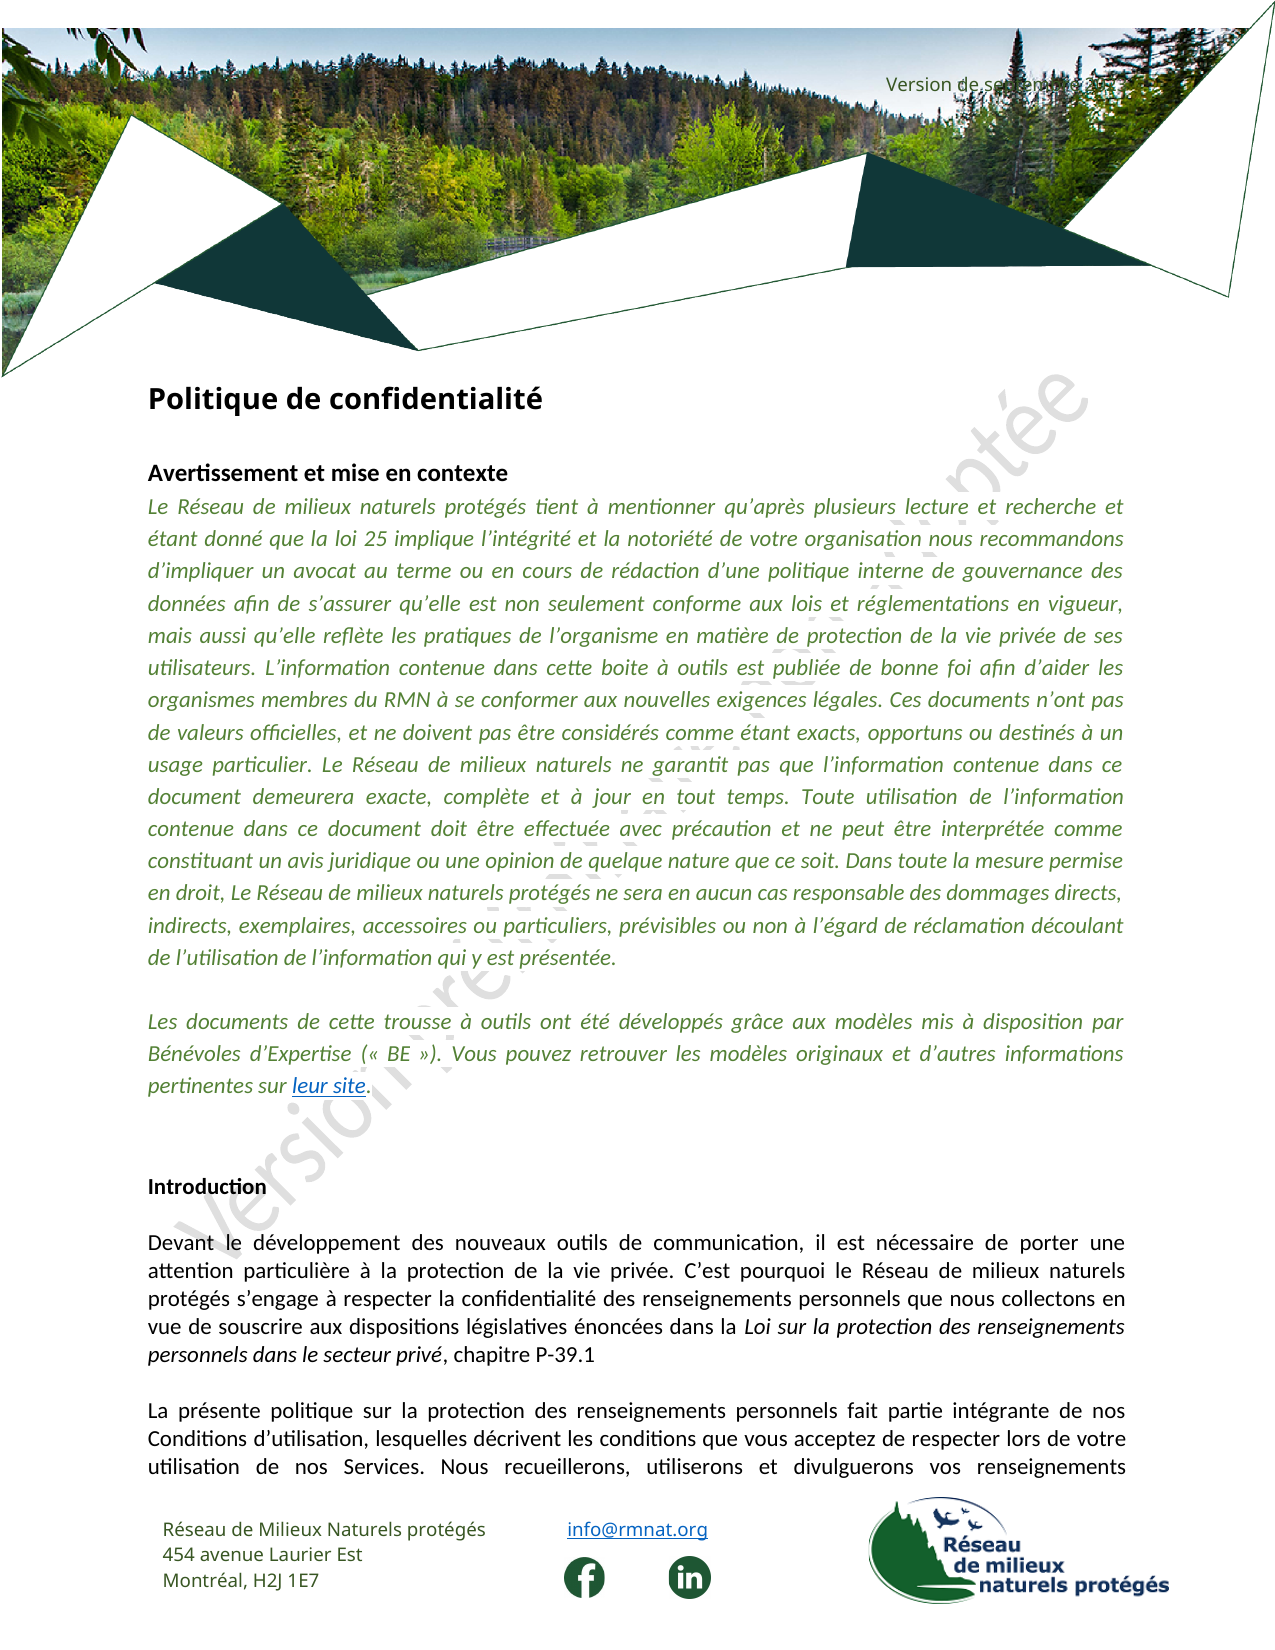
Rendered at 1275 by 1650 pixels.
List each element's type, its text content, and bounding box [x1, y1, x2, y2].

text Introduction [148, 1172, 1127, 1200]
text Politique de confidentialité [148, 148, 1127, 418]
picture [564, 1557, 605, 1598]
text Devant le développement des nouveaux outils de communication, il est nécessaire de porter une attention particulière à la protection de la vie privée. C’est pourquoi le Réseau de milieux naturels protégés s’engage à respecter la confidentialité des renseignements personnels que nous collectons en vue de souscrire aux dispositions législatives énoncées dans la Loi sur la protection des renseignements personnels dans le secteur privé, chapitre P-39.1 [148, 1200, 1127, 1368]
picture [868, 1497, 1169, 1604]
text Avertissement et mise en contexte [148, 457, 1127, 488]
text Le Réseau de milieux naturels protégés tient à mentionner qu’après plusieurs lecture et recherche et étant donné que la loi 25 implique l’intégrité et la notoriété de votre organisation nous recommandons d’impliquer un avocat au terme ou en cours de rédaction d’une politique interne de gouvernance des données afin de s’assurer qu’elle est non seulement conforme aux lois et réglementations en vigueur, mais aussi qu’elle reflète les pratiques de l’organisme en matière de protection de la vie privée de ses utilisateurs. L’information contenue dans cette boite à outils est publiée de bonne foi afin d’aider les organismes membres du RMN à se conformer aux nouvelles exigences légales. Ces documents n’ont pas de valeurs officielles, et ne doivent pas être considérés comme étant exacts, opportuns ou destinés à un usage particulier. Le Réseau de milieux naturels ne garantit pas que l’information contenue dans ce document demeurera exacte, complète et à jour en tout temps. Toute utilisation de l’information contenue dans ce document doit être effectuée avec précaution et ne peut être interprétée comme constituant un avis juridique ou une opinion de quelque nature que ce soit. Dans toute la mesure permise en droit, Le Réseau de milieux naturels protégés ne sera en aucun cas responsable des dommages directs, indirects, exemplaires, accessoires ou particuliers, prévisibles ou non à l’égard de réclamation découlant de l’utilisation de l’information qui y est présentée. [148, 492, 1127, 971]
picture [0, 0, 1275, 378]
picture [668, 1556, 711, 1599]
text Les documents de cette trousse à outils ont été développés grâce aux modèles mis à disposition par Bénévoles d’Expertise (« BE »). Vous pouvez retrouver les modèles originaux et d’autres informations pertinentes sur leur site. [148, 1007, 1127, 1100]
